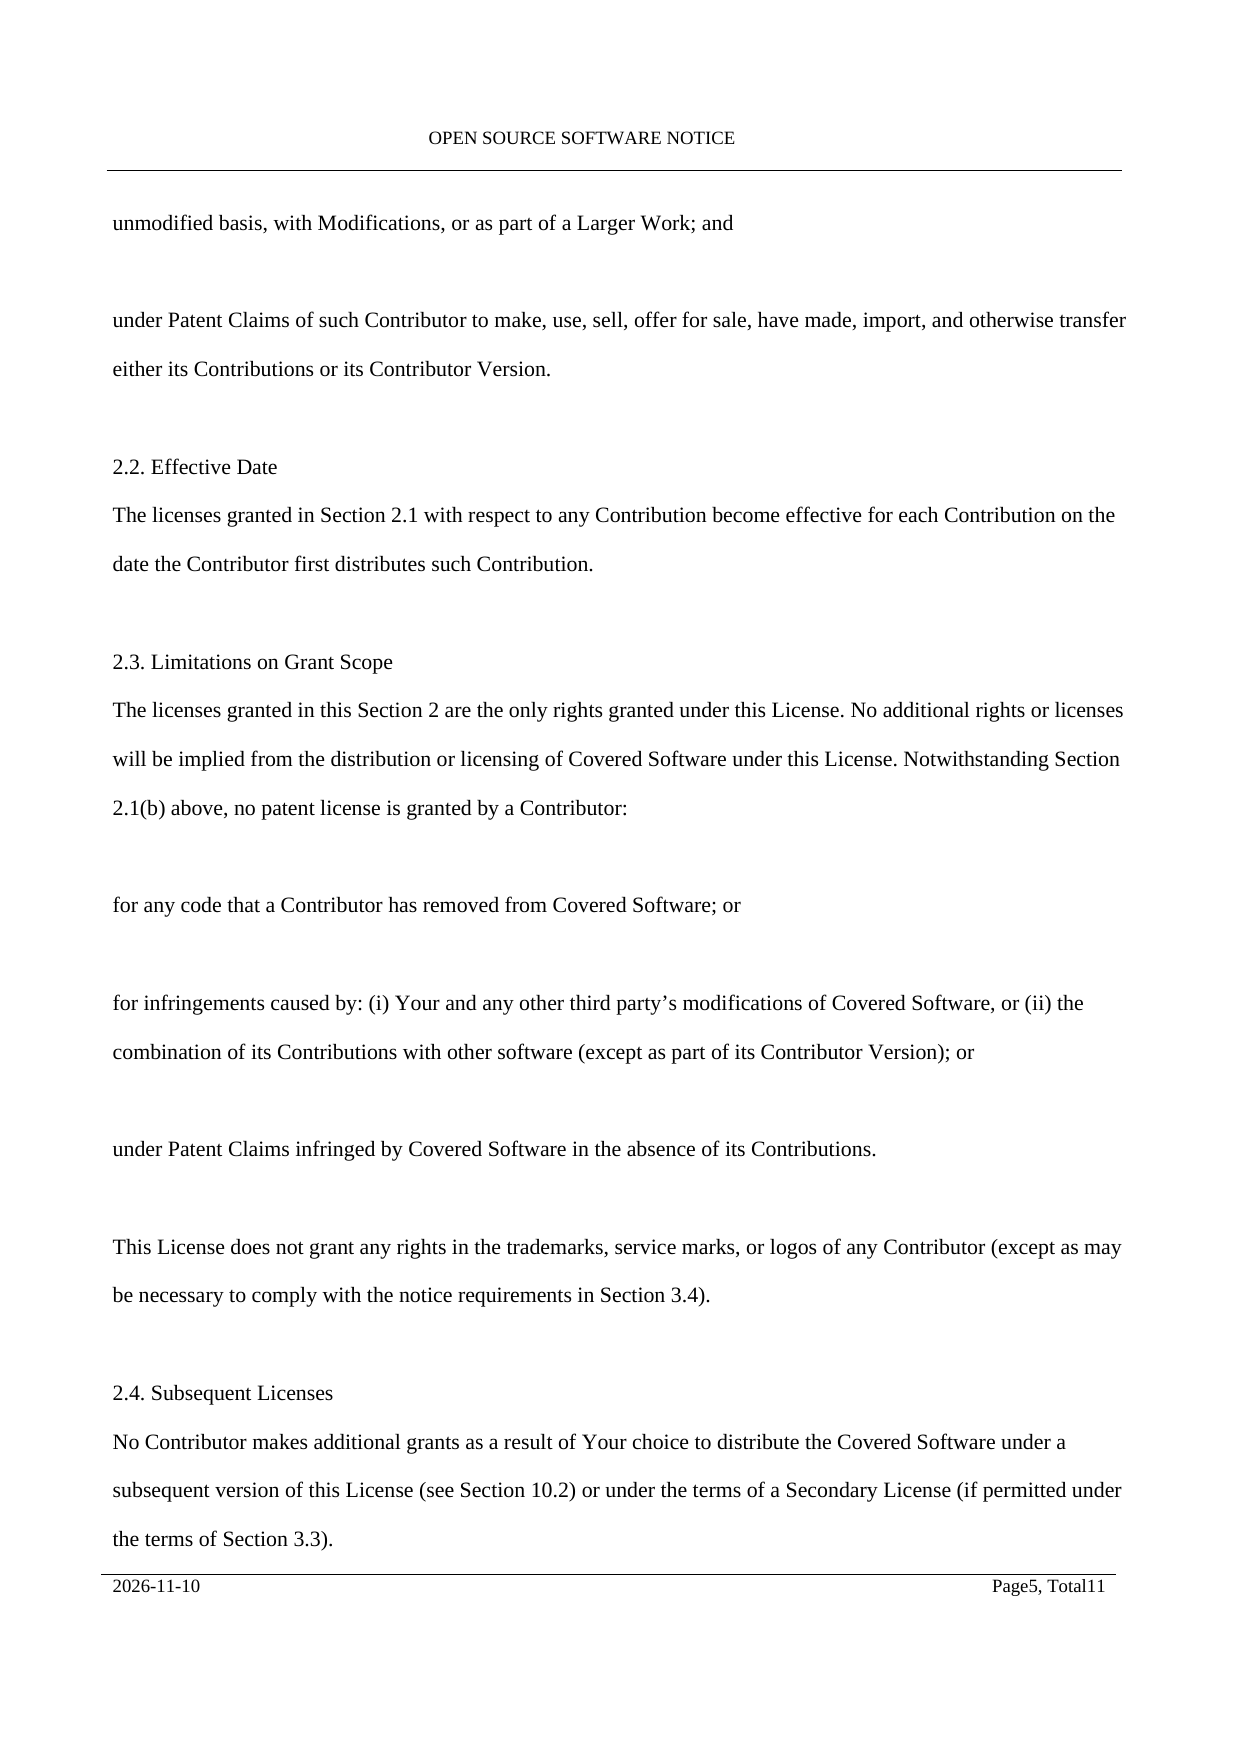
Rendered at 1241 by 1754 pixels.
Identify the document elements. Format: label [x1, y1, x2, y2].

text [112, 206, 1128, 1555]
